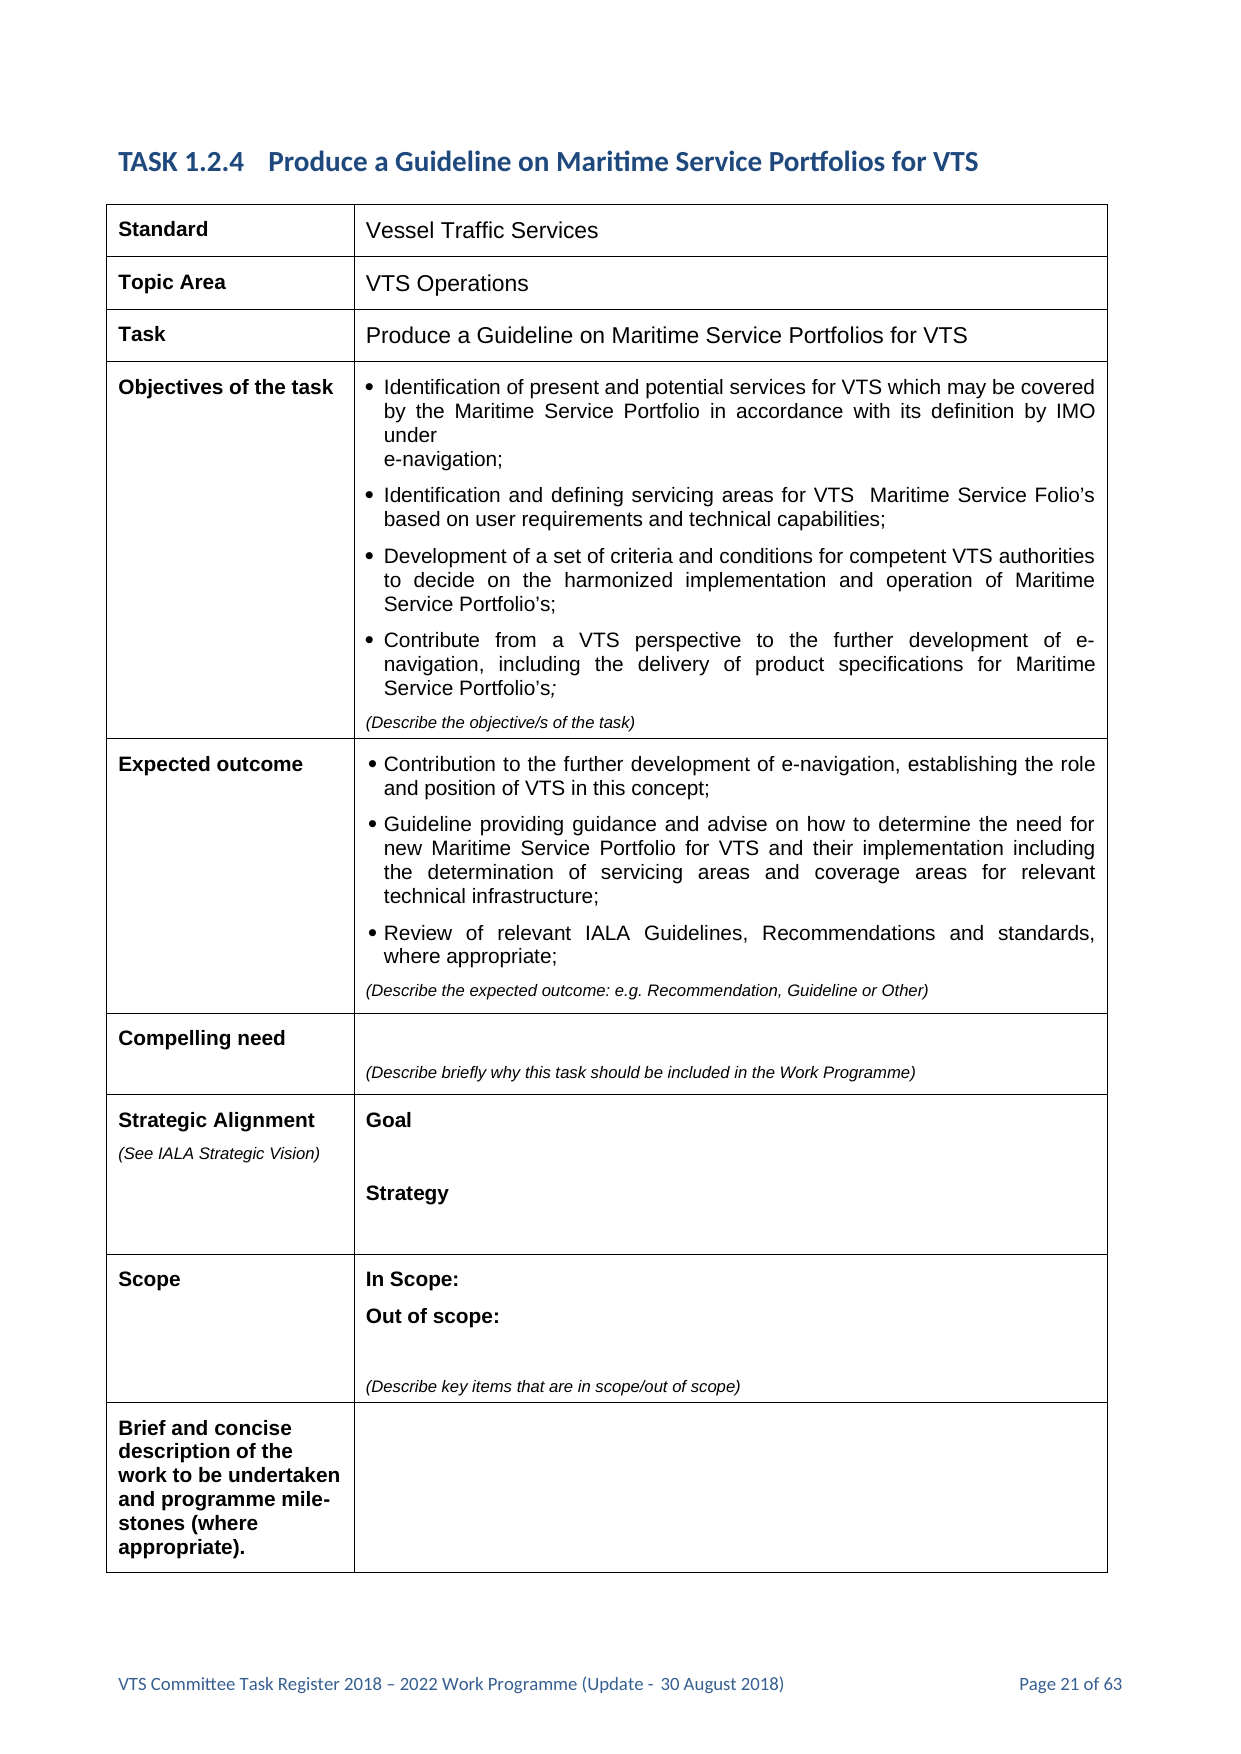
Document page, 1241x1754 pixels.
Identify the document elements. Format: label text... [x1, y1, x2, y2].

table_cell Strategic Alignment (See IALA Strategic Vision) [107, 1095, 354, 1253]
table_cell In Scope: Out of scope: (Describe key items that are in scope/out of scope) [355, 1255, 1107, 1402]
table_cell Objectives of the task [107, 362, 354, 738]
table_cell VTS Operations [355, 257, 1107, 308]
table_cell Expected outcome [107, 739, 354, 1012]
table_cell Scope [107, 1255, 354, 1402]
table_header Vessel Traffic Services [355, 205, 1107, 256]
table_cell (Describe briefly why this task should be included in the Work Programme) [355, 1014, 1107, 1094]
table_cell Compelling need [107, 1014, 354, 1094]
table_cell Identification of present and potential services for VTS which may be covered by the Maritime Service Portfolio in accordance with its definition by IMO under e-navigation; Identification and defining servicing areas for VTS Maritime Service Folio’s based on user requirements and technical capabilities; Development of a set of criteria and conditions for competent VTS authorities to decide on the harmonized implementation and operation of Maritime Service Portfolio’s; Contribute from a VTS perspective to the further development of e-navigation, including the delivery of product specifications for Maritime Service Portfolio’s; (Describe the objective/s of the task) [355, 362, 1107, 738]
table_cell [355, 1403, 1107, 1572]
table_cell Contribution to the further development of e-navigation, establishing the role and position of VTS in this concept; Guideline providing guidance and advise on how to determine the need for new Maritime Service Portfolio for VTS and their implementation including the determination of servicing areas and coverage areas for relevant technical infrastructure; Review of relevant IALA Guidelines, Recommendations and standards, where appropriate; (Describe the expected outcome: e.g. Recommendation, Guideline or Other) [355, 739, 1107, 1012]
table_cell Topic Area [107, 257, 354, 308]
subtitle TASK 1.2.4 Produce a Guideline on Maritime Service Portfolios for VTS [118, 143, 1122, 179]
table_cell Task [107, 310, 354, 361]
table_header Standard [107, 205, 354, 256]
table_cell Brief and concise description of the work to be undertaken and programme milestones (where appropriate). [107, 1403, 354, 1572]
table_cell Produce a Guideline on Maritime Service Portfolios for VTS [355, 310, 1107, 361]
table_cell Goal Strategy [355, 1095, 1107, 1253]
